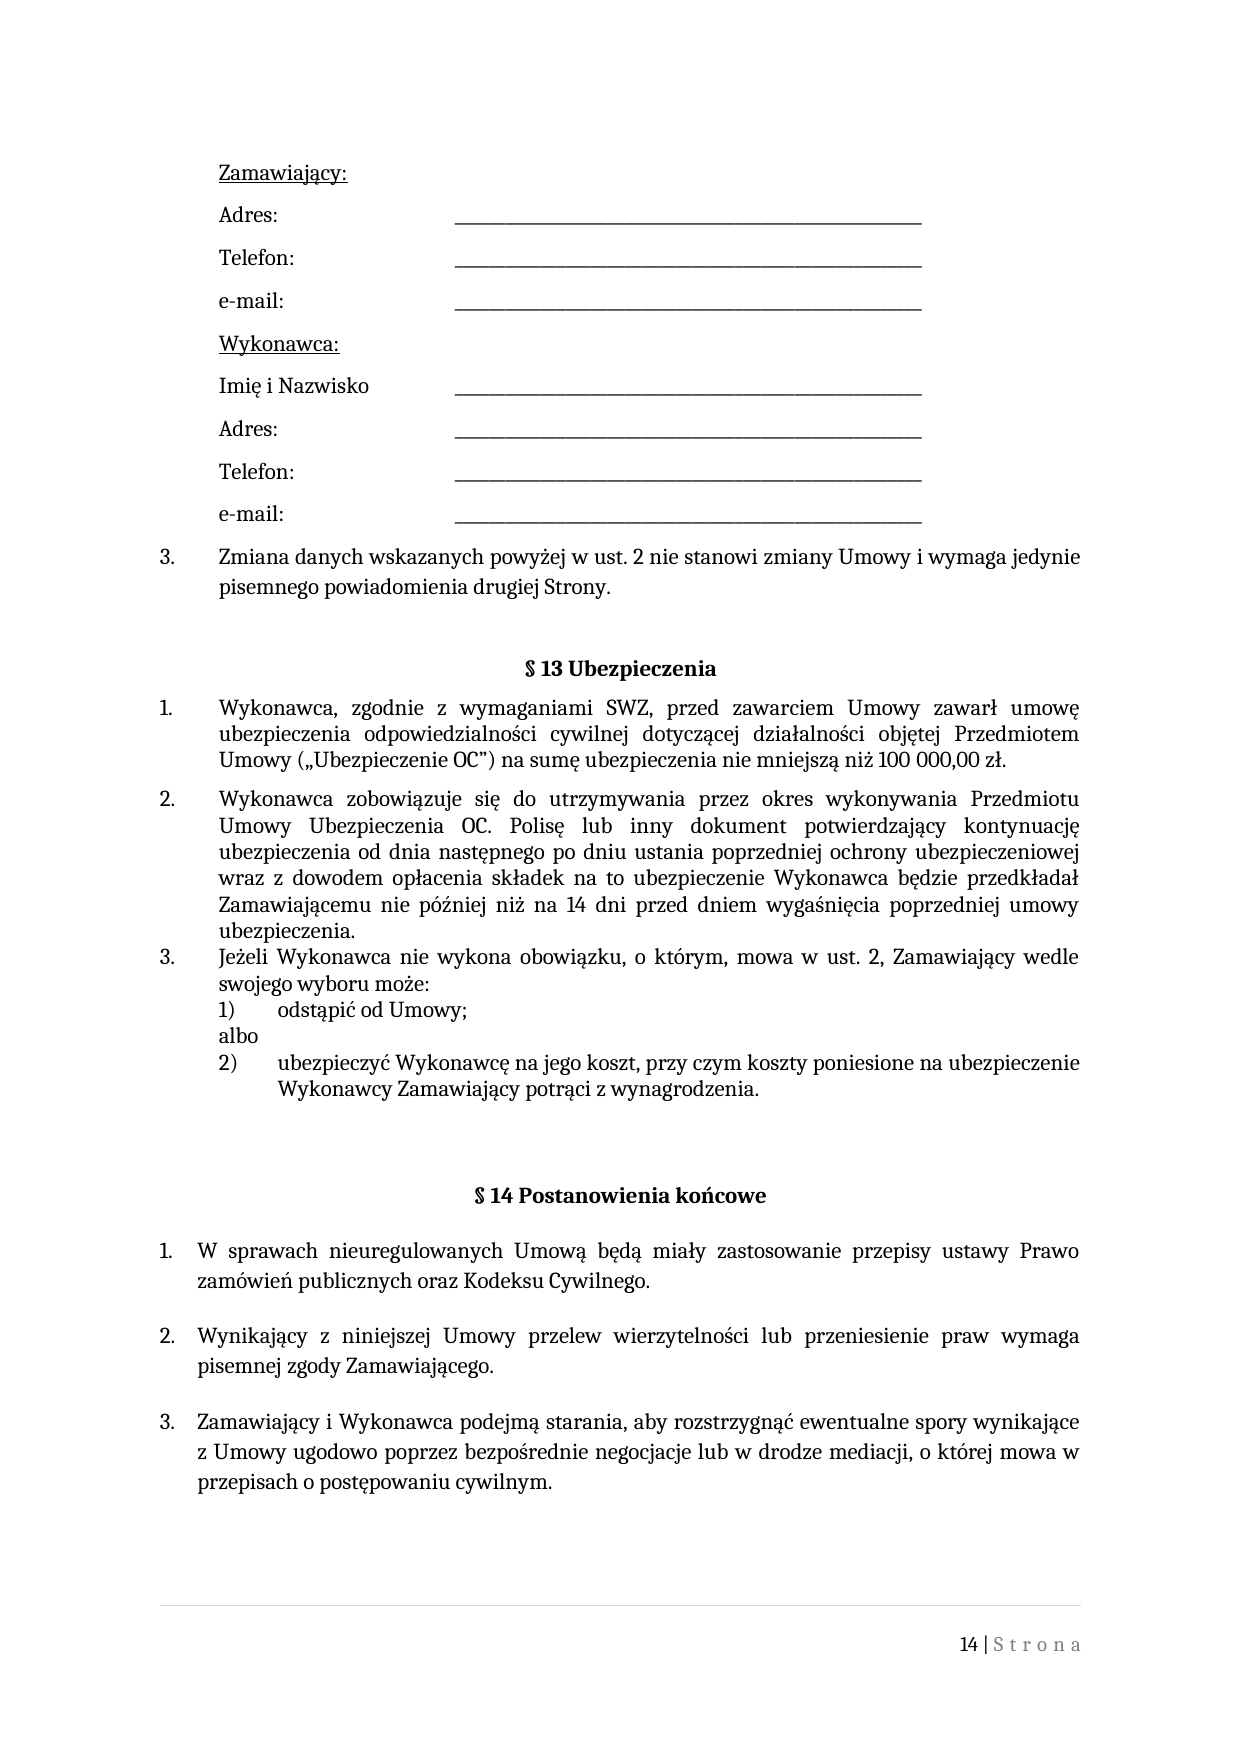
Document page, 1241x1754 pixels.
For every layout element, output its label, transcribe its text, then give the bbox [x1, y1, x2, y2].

text Telefon: _______________________________________________________ [218, 458, 1081, 485]
list Wynikający z niniejszej Umowy przelew wierzytelności lub przeniesienie praw wymaga pisemnej zgody Zamawiającego. [159, 1323, 1081, 1380]
text § 13 Ubezpieczenia [159, 656, 1081, 682]
list Jeżeli Wykonawca nie wykona obowiązku, o którym, mowa w ust. 2, Zamawiający wedle swojego wyboru może: [159, 944, 1081, 997]
text e-mail: _______________________________________________________ [218, 501, 1081, 527]
text Adres: _______________________________________________________ [218, 416, 1081, 442]
text Telefon: _______________________________________________________ [218, 245, 1081, 271]
list Zamawiający i Wykonawca podejmą starania, aby rozstrzygnąć ewentualne spory wynikające z Umowy ugodowo poprzez bezpośrednie negocjacje lub w drodze mediacji, o której mowa w przepisach o postępowaniu cywilnym. [159, 1408, 1081, 1495]
list Zmiana danych wskazanych powyżej w ust. 2 nie stanowi zmiany Umowy i wymaga jedynie pisemnego powiadomienia drugiej Strony. [159, 544, 1081, 600]
list W sprawach nieuregulowanych Umową będą miały zastosowanie przepisy ustawy Prawo zamówień publicznych oraz Kodeksu Cywilnego. [159, 1238, 1081, 1294]
list Wykonawca, zgodnie z wymaganiami SWZ, przed zawarciem Umowy zawarł umowę ubezpieczenia odpowiedzialności cywilnej dotyczącej działalności objętej Przedmiotem Umowy („Ubezpieczenie OC”) na sumę ubezpieczenia nie mniejszą niż 100 000,00 zł. [159, 694, 1081, 773]
text Wykonawca: [218, 330, 1081, 357]
text e-mail: _______________________________________________________ [218, 288, 1081, 314]
text Imię i Nazwisko _______________________________________________________ [218, 373, 1081, 399]
text albo [218, 1023, 1081, 1049]
text § 14 Postanowienia końcowe [159, 1182, 1081, 1209]
list odstąpić od Umowy; [218, 997, 1081, 1023]
text 2) ubezpieczyć Wykonawcę na jego koszt, przy czym koszty poniesione na ubezpieczenie Wykonawcy Zamawiający potrąci z wynagrodzenia. [218, 1049, 1081, 1102]
list Wykonawca zobowiązuje się do utrzymywania przez okres wykonywania Przedmiotu Umowy Ubezpieczenia OC. Polisę lub inny dokument potwierdzający kontynuację ubezpieczenia od dnia następnego po dniu ustania poprzedniej ochrony ubezpieczeniowej wraz z dowodem opłacenia składek na to ubezpieczenie Wykonawca będzie przedkładał Zamawiającemu nie później niż na 14 dni przed dniem wygaśnięcia poprzedniej umowy ubezpieczenia. [159, 786, 1081, 944]
text Zamawiający: [218, 159, 1081, 186]
text Adres: _______________________________________________________ [218, 202, 1081, 228]
